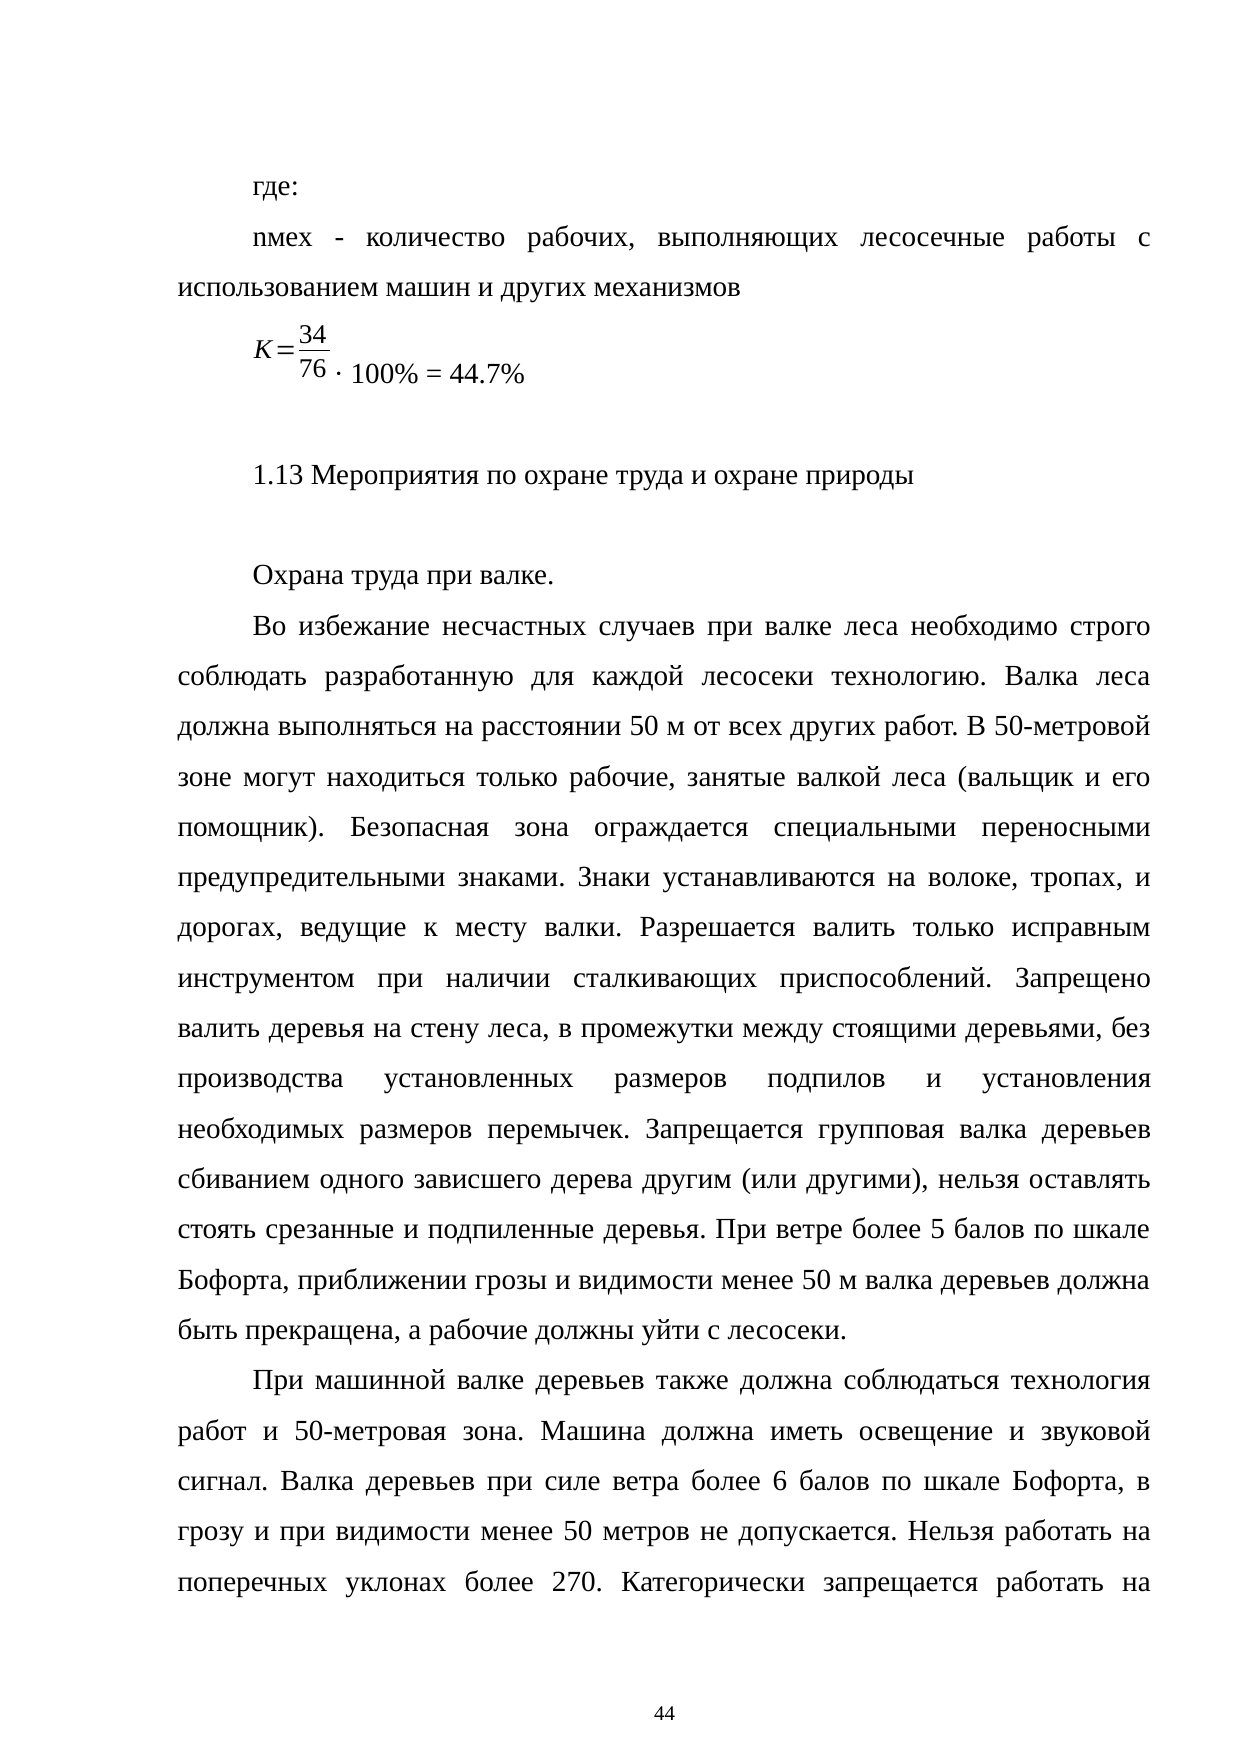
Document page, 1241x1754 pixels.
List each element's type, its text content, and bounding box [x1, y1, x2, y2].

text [177, 1362, 1152, 1597]
text · 100% = 44.7% [177, 319, 1152, 390]
text nмех - количество рабочих, выполняющих лесосечные работы с использованием машин и других механизмов [177, 219, 1152, 303]
text где: [177, 168, 1152, 202]
text Во избежание несчастных случаев при валке леса необходимо строго соблюдать разработанную для каждой лесосеки технологию. Валка леса должна выполняться на расстоянии 50 м от всех других работ. В 50-метровой зоне могут находиться только рабочие, занятые валкой леса (вальщик и его помощник). Безопасная зона ограждается специальными переносными предупредительными знаками. Знаки устанавливаются на волоке, тропах, и дорогах, ведущие к месту валки. Разрешается валить только исправным инструментом при наличии сталкивающих приспособлений. Запрещено валить деревья на стену леса, в промежутки между стоящими деревьями, без производства установленных размеров подпилов и установления необходимых размеров перемычек. Запрещается групповая валка деревьев сбиванием одного зависшего дерева другим (или другими), нельзя оставлять стоять срезанные и подпиленные деревья. При ветре более 5 балов по шкале Бофорта, приближении грозы и видимости менее 50 м валка деревьев должна быть прекращена, а рабочие должны уйти с лесосеки. [177, 608, 1152, 1346]
text Охрана труда при валке. [177, 557, 1152, 591]
text 1.13 Мероприятия по охране труда и охране природы [177, 457, 1152, 490]
